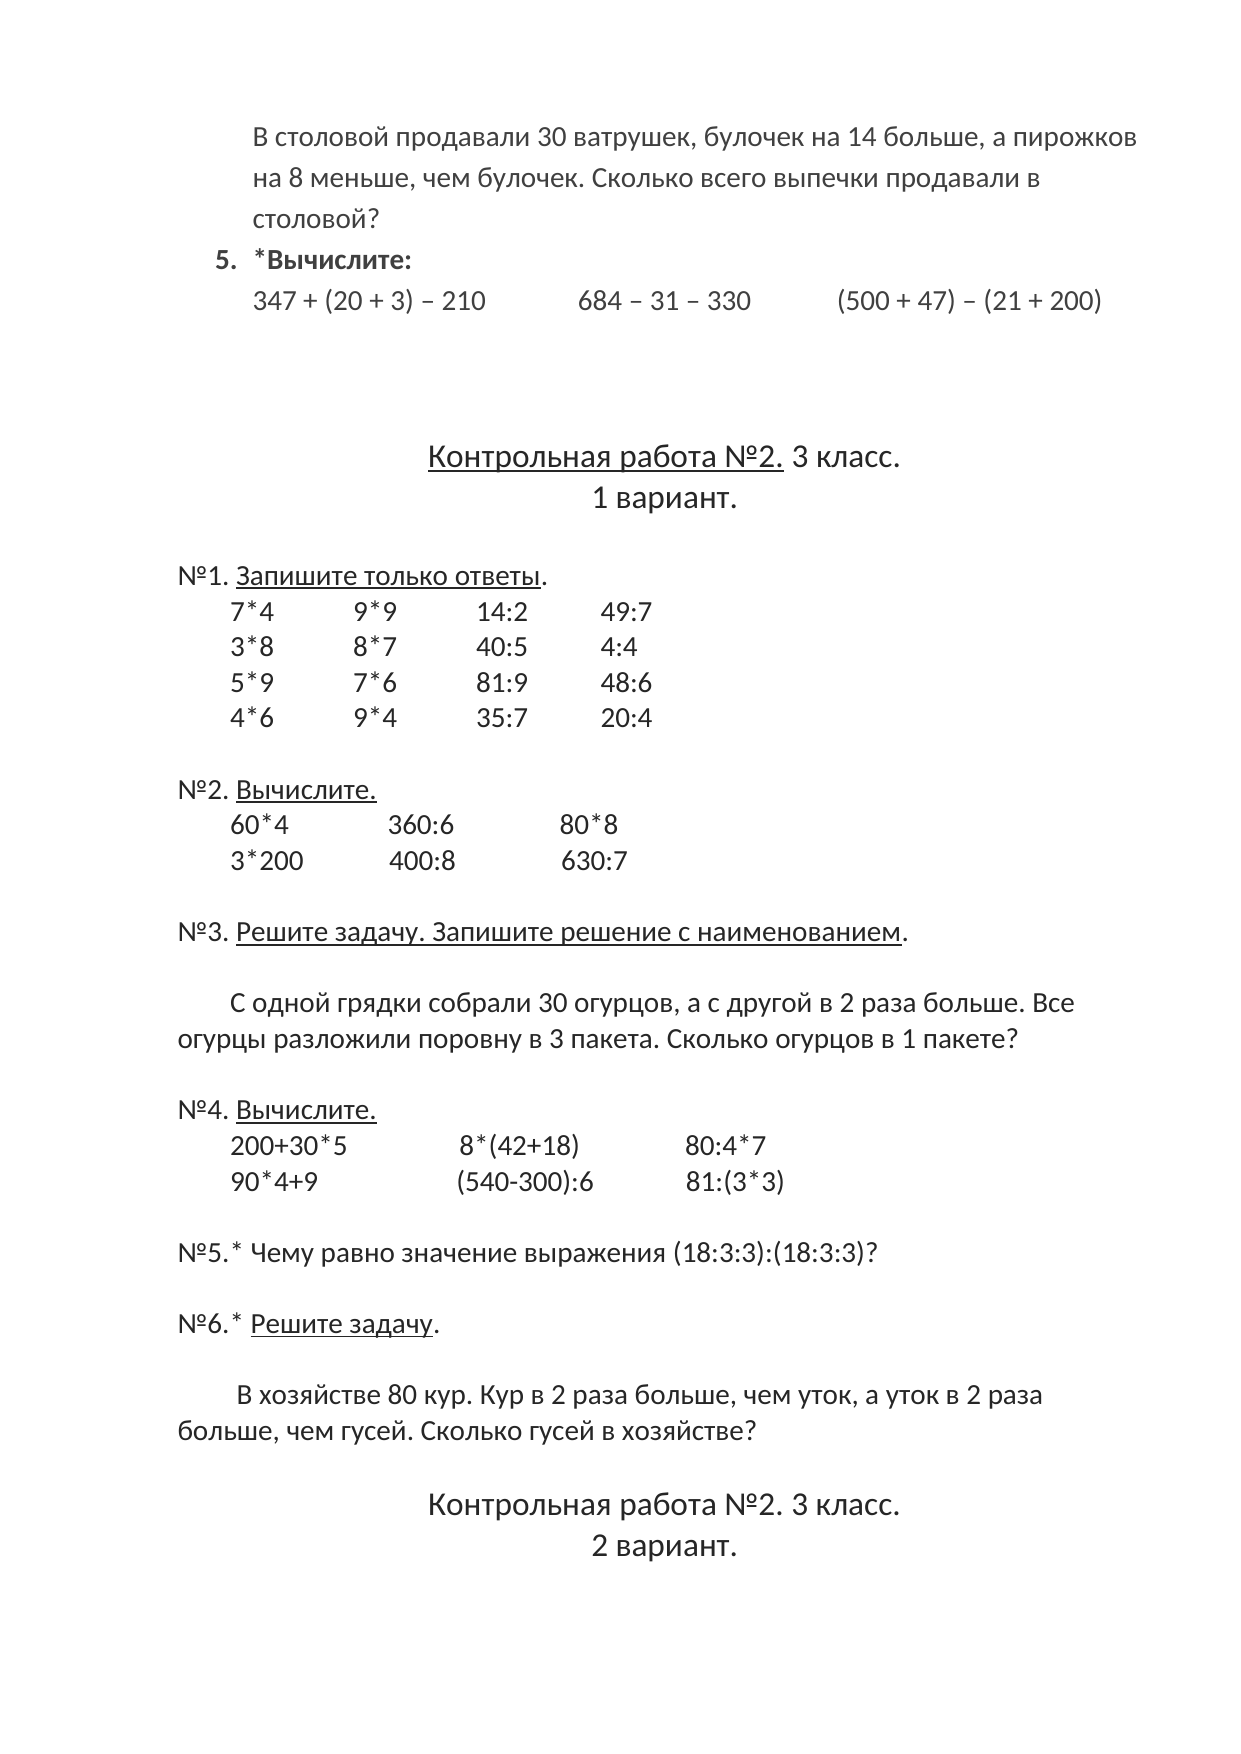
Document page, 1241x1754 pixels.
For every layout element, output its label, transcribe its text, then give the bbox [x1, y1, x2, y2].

text №5.* Чему равно значение выражения (18:3:3):(18:3:3)? [177, 1234, 1152, 1269]
text №1. Запишите только ответы. [177, 557, 1152, 593]
text №6.* Решите задачу. [177, 1305, 1152, 1341]
text 7*4 9*9 14:2 49:7 [177, 593, 1152, 628]
text 3*8 8*7 40:5 4:4 [177, 628, 1152, 664]
text В столовой продавали 30 ватрушек, булочек на 14 больше, а пирожков на 8 меньше, чем булочек. Сколько всего выпечки продавали в столовой? [252, 118, 1152, 236]
text 4*6 9*4 35:7 20:4 [177, 699, 1152, 735]
list *Вычислите: [215, 241, 1152, 277]
text 60*4 360:6 80*8 [177, 806, 1152, 842]
text №2. Вычислите. [177, 771, 1152, 806]
text 5*9 7*6 81:9 48:6 [177, 664, 1152, 699]
text 3*200 400:8 630:7 [177, 842, 1152, 878]
text №3. Решите задачу. Запишите решение с наименованием. [177, 913, 1152, 949]
text 200+30*5 8*(42+18) 80:4*7 [177, 1127, 1152, 1163]
text 1 вариант. [177, 476, 1152, 516]
text Контрольная работа №2. 3 класс. [177, 1483, 1152, 1524]
text Контрольная работа №2. 3 класс. [177, 435, 1152, 476]
text 347 + (20 + 3) – 210 684 – 31 – 330 (500 + 47) – (21 + 200) [252, 282, 1152, 317]
text 2 вариант. [177, 1524, 1152, 1565]
text 90*4+9 (540-300):6 81:(3*3) [177, 1163, 1152, 1198]
text С одной грядки собрали 30 огурцов, а с другой в 2 раза больше. Все огурцы разложили поровну в 3 пакета. Сколько огурцов в 1 пакете? [177, 984, 1152, 1056]
text №4. Вычислите. [177, 1091, 1152, 1127]
text В хозяйстве 80 кур. Кур в 2 раза больше, чем уток, а уток в 2 раза больше, чем гусей. Сколько гусей в хозяйстве? [177, 1376, 1152, 1448]
